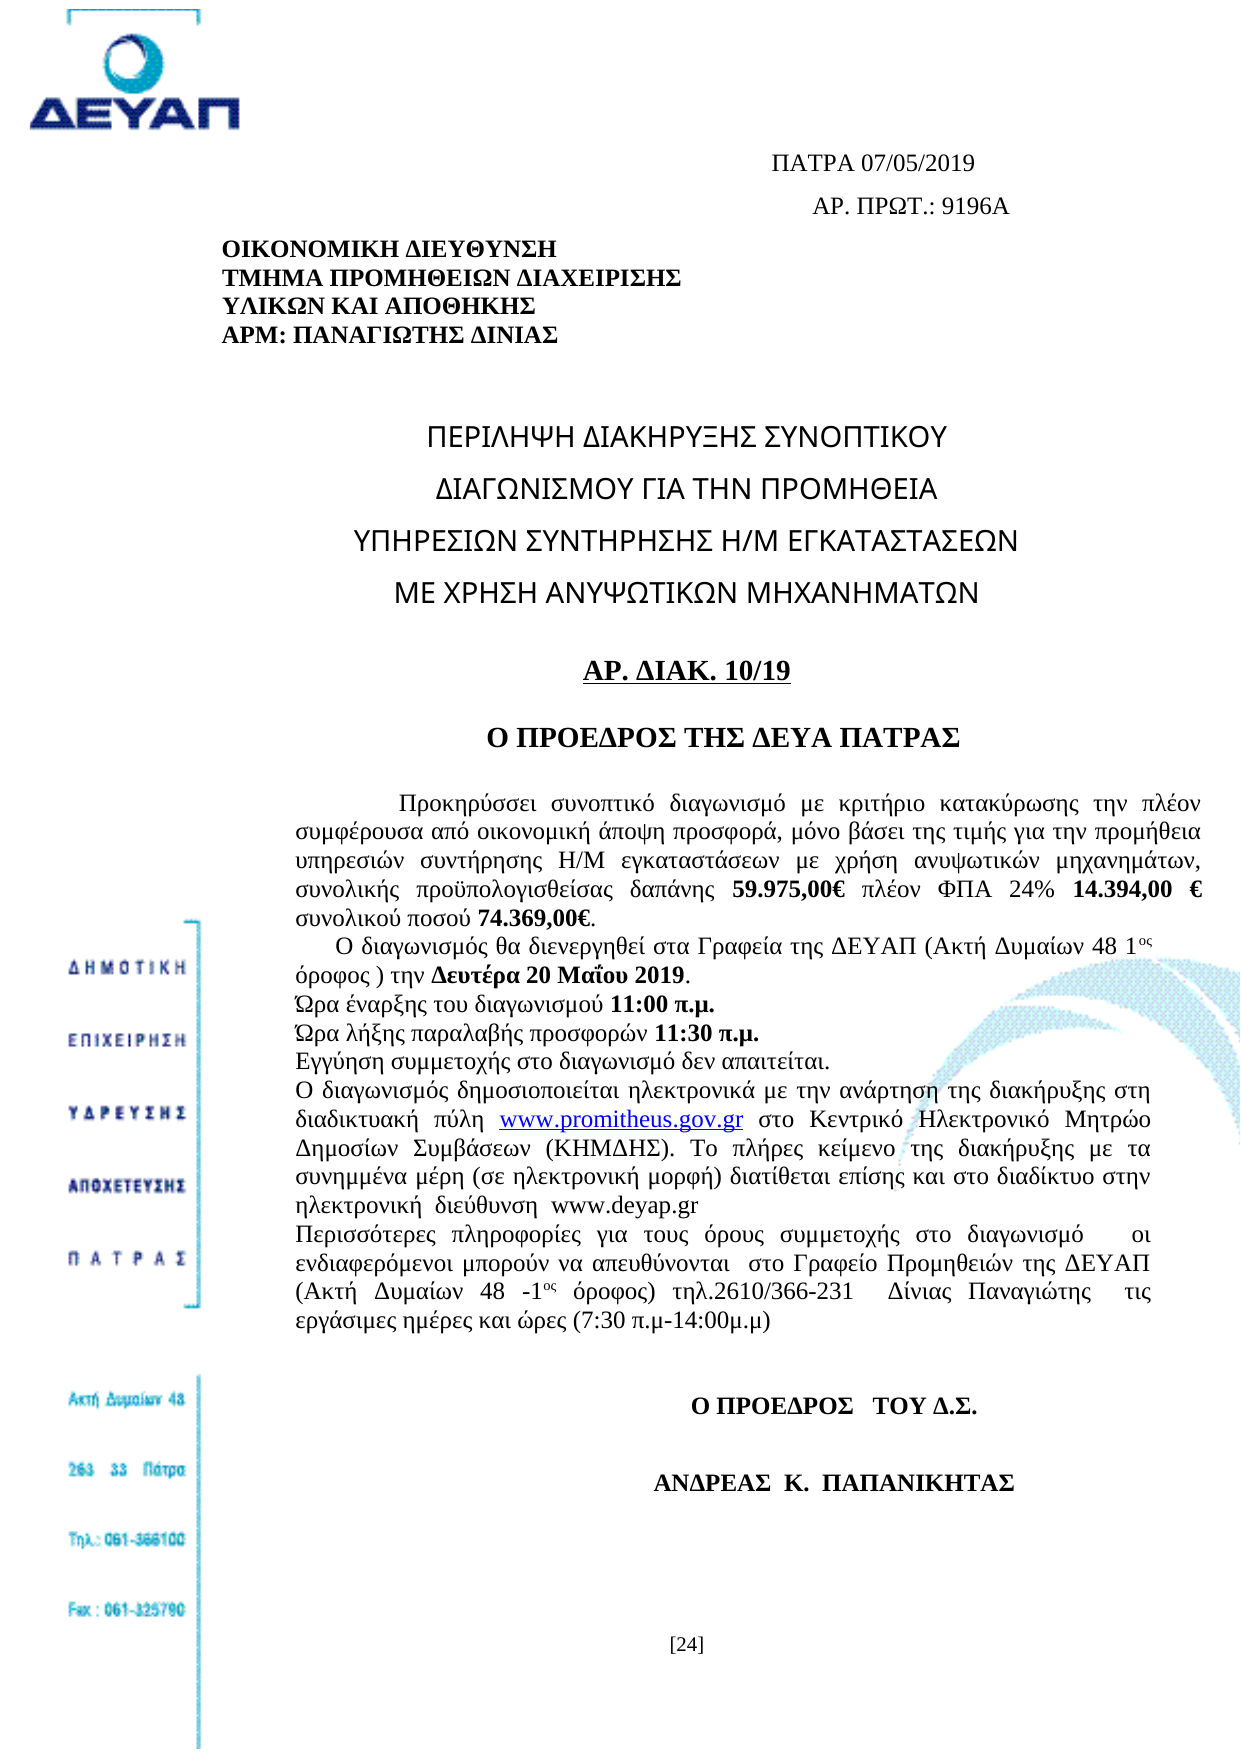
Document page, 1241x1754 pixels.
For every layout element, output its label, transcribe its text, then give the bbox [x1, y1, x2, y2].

text Ο ΠΡΟΕΔΡΟΣ ΤΟΥ Δ.Σ. [516, 1391, 1152, 1420]
text ΑΡΜ: ΠΑΝΑΓΙΩΤΗΣ ΔΙΝΙΑΣ [221, 320, 1152, 349]
text Ώρα έναρξης του διαγωνισμού 11:00 π.μ. [295, 989, 1152, 1018]
text Προκηρύσσει συνοπτικό διαγωνισμό με κριτήριο κατακύρωσης την πλέον συμφέρουσα από οικονομική άποψη προσφορά, μόνο βάσει της τιμής για την προμήθεια υπηρεσιών συντήρησης Η/Μ εγκαταστάσεων με χρήση ανυψωτικών μηχανημάτων, συνολικής προϋπολογισθείσας δαπάνης 59.975,00€ πλέον ΦΠΑ 24% 14.394,00 € συνολικού ποσού 74.369,00€. [295, 788, 1202, 931]
text Ο διαγωνισμός θα διενεργηθεί στα Γραφεία της ΔΕΥΑΠ (Ακτή Δυμαίων 48 1ος όροφος ) την Δευτέρα 20 Μαΐου 2019. [295, 931, 1152, 989]
text ΥΛΙΚΩΝ ΚΑΙ ΑΠΟΘΗΚΗΣ [221, 291, 1152, 320]
text ΔΙΑΓΩΝΙΣΜΟΥ ΓΙΑ ΤΗΝ ΠΡΟΜΗΘΕΙΑ [221, 468, 1152, 508]
text ΜΕ ΧΡΗΣΗ ΑΝΥΨΩΤΙΚΩΝ ΜΗΧΑΝΗΜΑΤΩΝ [221, 573, 1152, 612]
text ΥΠΗΡΕΣΙΩΝ ΣΥΝΤΗΡΗΣΗΣ Η/Μ ΕΓΚΑΤΑΣΤΑΣΕΩΝ [221, 520, 1152, 560]
text ΠΕΡΙΛΗΨΗ ΔΙΑΚΗΡΥΞΗΣ ΣΥΝΟΠΤΙΚΟΥ [221, 416, 1152, 456]
text ΤΜΗΜΑ ΠΡΟΜΗΘΕΙΩΝ ΔΙΑΧΕΙΡΙΣΗΣ [221, 263, 1152, 291]
text Περισσότερες πληροφορίες για τους όρους συμμετοχής στο διαγωνισμό οι ενδιαφερόμενοι μπορούν να απευθύνονται στο Γραφείο Προμηθειών της ΔΕΥΑΠ (Ακτή Δυμαίων 48 -1ος όροφος) τηλ.2610/366-231 Δίνιας Παναγιώτης τις εργάσιμες ημέρες και ώρες (7:30 π.μ-14:00μ.μ) [295, 1219, 1152, 1334]
text Εγγύηση συμμετοχής στο διαγωνισμό δεν απαιτείται. [295, 1046, 1152, 1075]
text ΑΡ. ΠΡΩΤ.: 9196Α [812, 191, 1152, 219]
text Ώρα λήξης παραλαβής προσφορών 11:30 π.μ. [295, 1018, 1152, 1046]
text ΑΝΔΡΕΑΣ Κ. ΠΑΠΑΝΙΚΗΤΑΣ [516, 1468, 1152, 1497]
text ΑΡ. ΔΙΑΚ. 10/19 [221, 653, 1152, 687]
text Ο ΠΡΟΕΔΡΟΣ ΤΗΣ ΔΕΥΑ ΠΑΤΡΑΣ [221, 721, 1152, 754]
text ΟΙΚΟΝΟΜΙΚΗ ΔΙΕΥΘΥΝΣΗ [221, 234, 1152, 263]
text ΠΑΤΡΑ 07/05/2019 [221, 148, 1152, 176]
text Ο διαγωνισμός δημοσιοποιείται ηλεκτρονικά με την ανάρτηση της διακήρυξης στη διαδικτυακή πύλη www.promitheus.gov.gr στο Κεντρικό Ηλεκτρονικό Μητρώο Δημοσίων Συμβάσεων (ΚΗΜΔΗΣ). Το πλήρες κείμενο της διακήρυξης με τα συνημμένα μέρη (σε ηλεκτρονική μορφή) διατίθεται επίσης και στο διαδίκτυο στην ηλεκτρονική διεύθυνση www.deyap.gr [295, 1075, 1152, 1219]
picture [29, 9, 1241, 1749]
